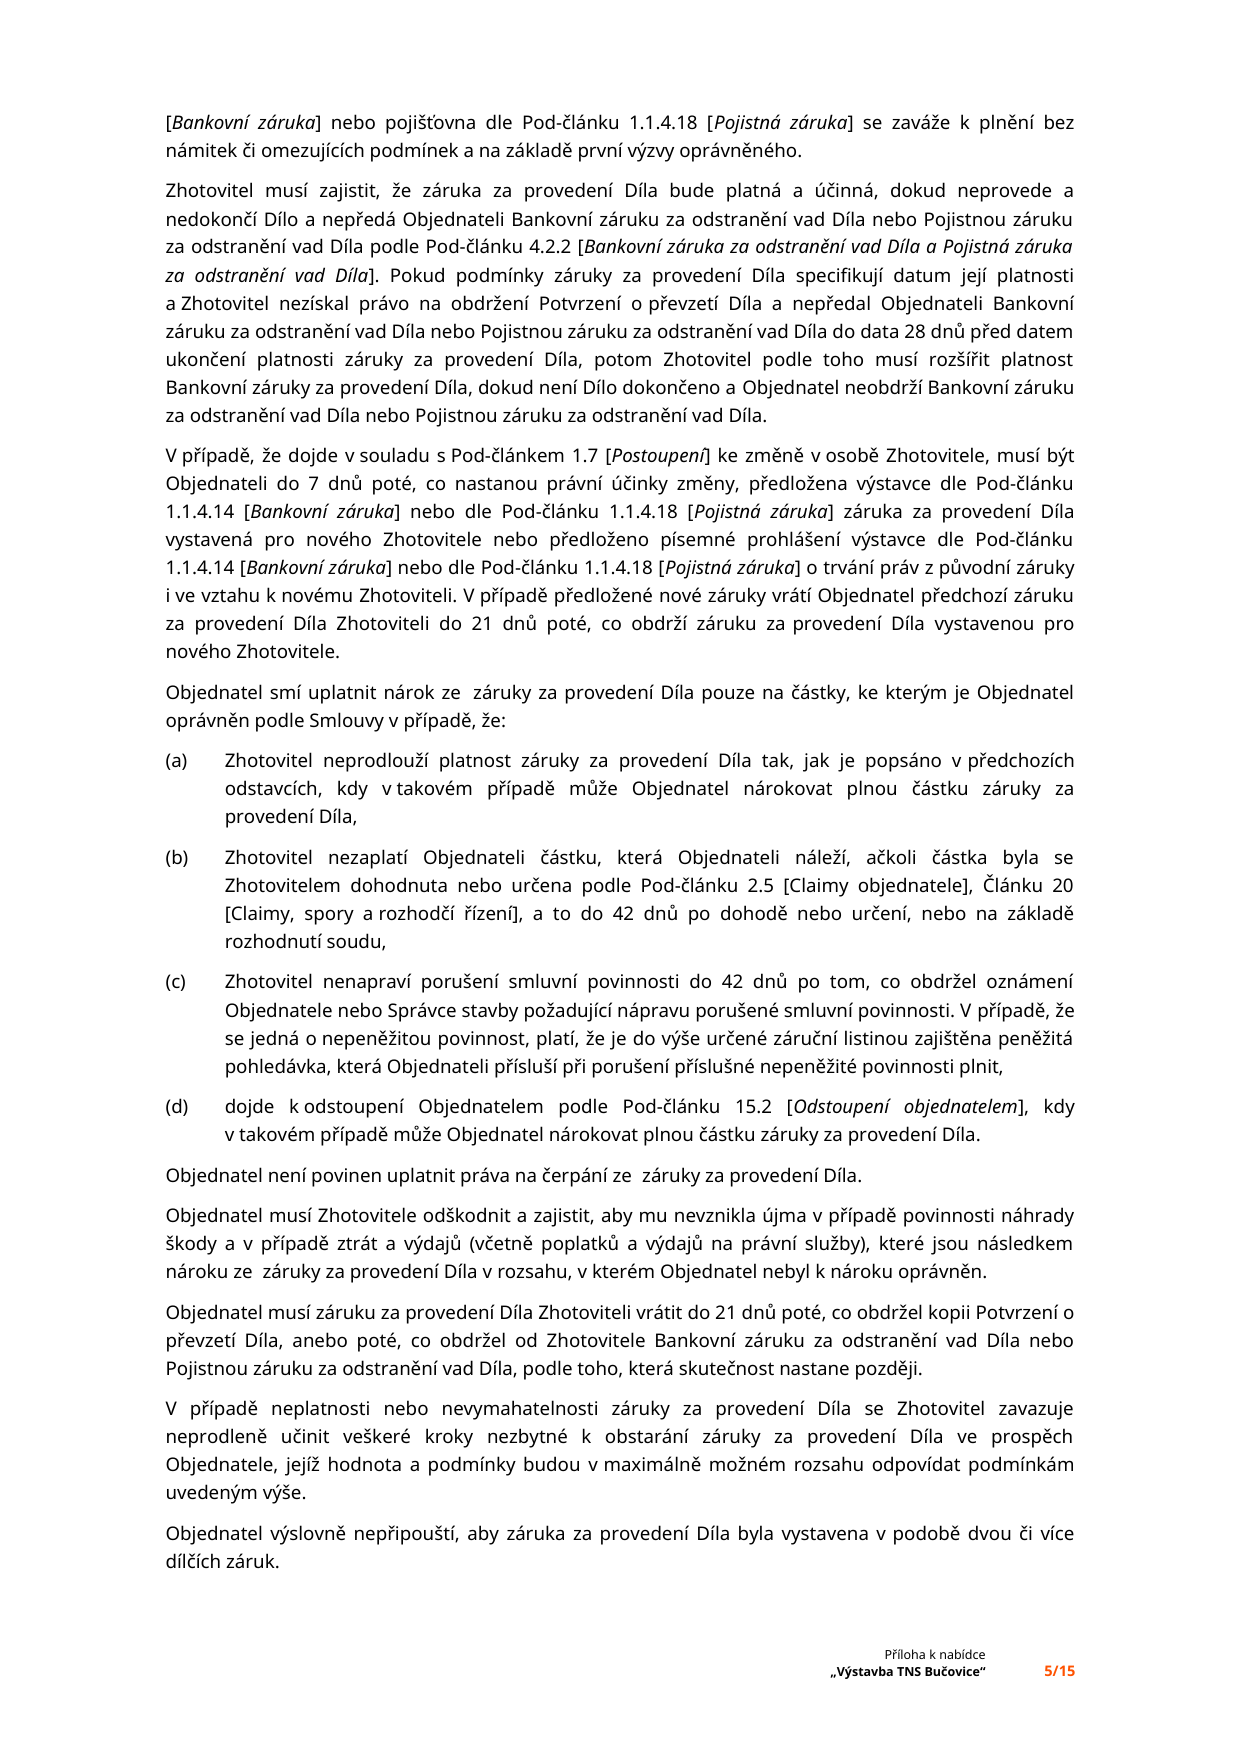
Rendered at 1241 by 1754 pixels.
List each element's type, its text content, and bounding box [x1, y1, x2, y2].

text Objednatel smí uplatnit nárok ze záruky za provedení Díla pouze na částky, ke kterým je Objednatel oprávněn podle Smlouvy v případě, že: [165, 679, 1075, 733]
text Zhotovitel musí zajistit, že záruka za provedení Díla bude platná a účinná, dokud neprovede a nedokončí Dílo a nepředá Objednateli Bankovní záruku za odstranění vad Díla nebo Pojistnou záruku za odstranění vad Díla podle Pod-článku 4.2.2 [Bankovní záruka za odstranění vad Díla a Pojistná záruka za odstranění vad Díla]. Pokud podmínky záruky za provedení Díla specifikují datum její platnosti a Zhotovitel nezískal právo na obdržení Potvrzení o převzetí Díla a nepředal Objednateli Bankovní záruku za odstranění vad Díla nebo Pojistnou záruku za odstranění vad Díla do data 28 dnů před datem ukončení platnosti záruky za provedení Díla, potom Zhotovitel podle toho musí rozšířit platnost Bankovní záruky za provedení Díla, dokud není Dílo dokončeno a Objednatel neobdrží Bankovní záruku za odstranění vad Díla nebo Pojistnou záruku za odstranění vad Díla. [165, 178, 1075, 427]
text Objednatel musí Zhotovitele odškodnit a zajistit, aby mu nevznikla újma v případě povinnosti náhrady škody a v případě ztrát a výdajů (včetně poplatků a výdajů na právní služby), které jsou následkem nároku ze záruky za provedení Díla v rozsahu, v kterém Objednatel nebyl k nároku oprávněn. [165, 1202, 1075, 1284]
text Objednatel musí záruku za provedení Díla Zhotoviteli vrátit do 21 dnů poté, co obdržel kopii Potvrzení o převzetí Díla, anebo poté, co obdržel od Zhotovitele Bankovní záruku za odstranění vad Díla nebo Pojistnou záruku za odstranění vad Díla, podle toho, která skutečnost nastane později. [165, 1299, 1075, 1381]
text dojde k odstoupení Objednatelem podle Pod-článku 15.2 [Odstoupení objednatelem], kdy v takovém případě může Objednatel nárokovat plnou částku záruky za provedení Díla. [165, 1093, 1075, 1147]
text Zhotovitel neprodlouží platnost záruky za provedení Díla tak, jak je popsáno v předchozích odstavcích, kdy v takovém případě může Objednatel nárokovat plnou částku záruky za provedení Díla, [165, 748, 1075, 829]
text Objednatel výslovně nepřipouští, aby záruka za provedení Díla byla vystavena v podobě dvou či více dílčích záruk. [165, 1520, 1075, 1574]
text V případě, že dojde v souladu s Pod-článkem 1.7 [Postoupení] ke změně v osobě Zhotovitele, musí být Objednateli do 7 dnů poté, co nastanou právní účinky změny, předložena výstavce dle Pod-článku 1.1.4.14 [Bankovní záruka] nebo dle Pod-článku 1.1.4.18 [Pojistná záruka] záruka za provedení Díla vystavená pro nového Zhotovitele nebo předloženo písemné prohlášení výstavce dle Pod-článku 1.1.4.14 [Bankovní záruka] nebo dle Pod-článku 1.1.4.18 [Pojistná záruka] o trvání práv z původní záruky i ve vztahu k novému Zhotoviteli. V případě předložené nové záruky vrátí Objednatel předchozí záruku za provedení Díla Zhotoviteli do 21 dnů poté, co obdrží záruku za provedení Díla vystavenou pro nového Zhotovitele. [165, 442, 1075, 664]
text Zhotovitel nenapraví porušení smluvní povinnosti do 42 dnů po tom, co obdržel oznámení Objednatele nebo Správce stavby požadující nápravu porušené smluvní povinnosti. V případě, že se jedná o nepeněžitou povinnost, platí, že je do výše určené záruční listinou zajištěna peněžitá pohledávka, která Objednateli přísluší při porušení příslušné nepeněžité povinnosti plnit, [165, 969, 1075, 1078]
text V případě neplatnosti nebo nevymahatelnosti záruky za provedení Díla se Zhotovitel zavazuje neprodleně učinit veškeré kroky nezbytné k obstarání záruky za provedení Díla ve prospěch Objednatele, jejíž hodnota a podmínky budou v maximálně možném rozsahu odpovídat podmínkám uvedeným výše. [165, 1396, 1075, 1505]
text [165, 109, 1075, 163]
text Zhotovitel nezaplatí Objednateli částku, která Objednateli náleží, ačkoli částka byla se Zhotovitelem dohodnuta nebo určena podle Pod-článku 2.5 [Claimy objednatele], Článku 20 [Claimy, spory a rozhodčí řízení], a to do 42 dnů po dohodě nebo určení, nebo na základě rozhodnutí soudu, [165, 844, 1075, 954]
text Objednatel není povinen uplatnit práva na čerpání ze záruky za provedení Díla. [165, 1162, 1075, 1187]
